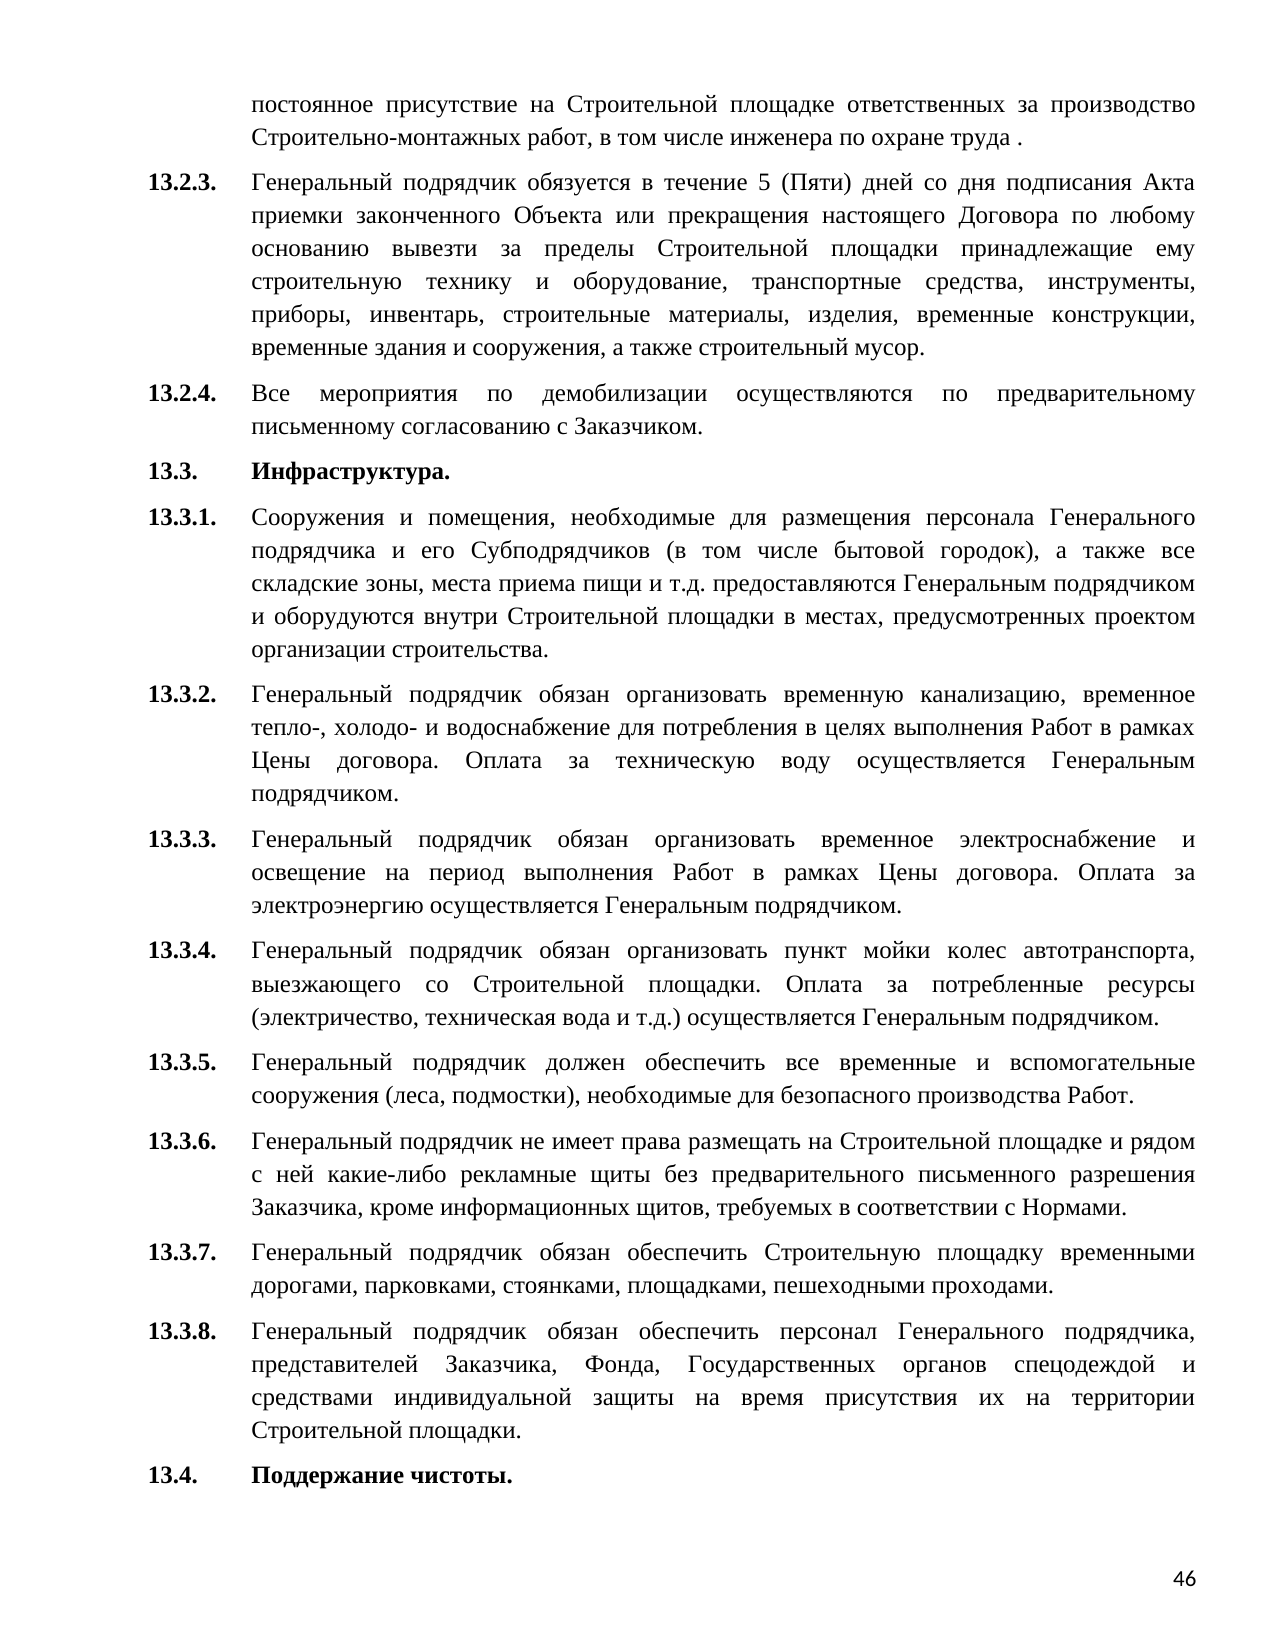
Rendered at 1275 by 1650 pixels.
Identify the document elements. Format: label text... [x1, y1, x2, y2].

list Генеральный подрядчик должен обеспечить все временные и вспомогательные сооружения (леса, подмостки), необходимые для безопасного производства Работ. [148, 1047, 1196, 1109]
list Генеральный подрядчик обязан организовать временное электроснабжение и освещение на период выполнения Работ в рамках Цены договора. Оплата за электроэнергию осуществляется Генеральным подрядчиком. [148, 824, 1196, 919]
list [148, 89, 1196, 150]
list Генеральный подрядчик обязуется в течение 5 (Пяти) дней со дня подписания Акта приемки законченного Объекта или прекращения настоящего Договора по любому основанию вывезти за пределы Строительной площадки принадлежащие ему строительную технику и оборудование, транспортные средства, инструменты, приборы, инвентарь, строительные материалы, изделия, временные конструкции, временные здания и сооружения, а также строительный мусор. [148, 167, 1196, 361]
list Все мероприятия по демобилизации осуществляются по предварительному письменному согласованию с Заказчиком. [148, 378, 1196, 439]
list Генеральный подрядчик обязан обеспечить персонал Генерального подрядчика, представителей Заказчика, Фонда, Государственных органов спецодеждой и средствами индивидуальной защиты на время присутствия их на территории Строительной площадки. [148, 1316, 1196, 1444]
list Генеральный подрядчик обязан организовать временную канализацию, временное тепло-, холодо- и водоснабжение для потребления в целях выполнения Работ в рамках Цены договора. Оплата за техническую воду осуществляется Генеральным подрядчиком. [148, 679, 1196, 807]
list Генеральный подрядчик обязан организовать пункт мойки колес автотранспорта, выезжающего со Строительной площадки. Оплата за потребленные ресурсы (электричество, техническая вода и т.д.) осуществляется Генеральным подрядчиком. [148, 936, 1196, 1030]
list Сооружения и помещения, необходимые для размещения персонала Генерального подрядчика и его Субподрядчиков (в том числе бытовой городок), а также все складские зоны, места приема пищи и т.д. предоставляются Генеральным подрядчиком и оборудуются внутри Строительной площадки в местах, предусмотренных проектом организации строительства. [148, 502, 1196, 663]
list Генеральный подрядчик не имеет права размещать на Строительной площадке и рядом с ней какие-либо рекламные щиты без предварительного письменного разрешения Заказчика, кроме информационных щитов, требуемых в соответствии с Нормами. [148, 1126, 1196, 1221]
list Генеральный подрядчик обязан обеспечить Строительную площадку временными дорогами, парковками, стоянками, площадками, пешеходными проходами. [148, 1237, 1196, 1299]
list Поддержание чистоты. [148, 1460, 1196, 1489]
list Инфраструктура. [148, 456, 1196, 485]
